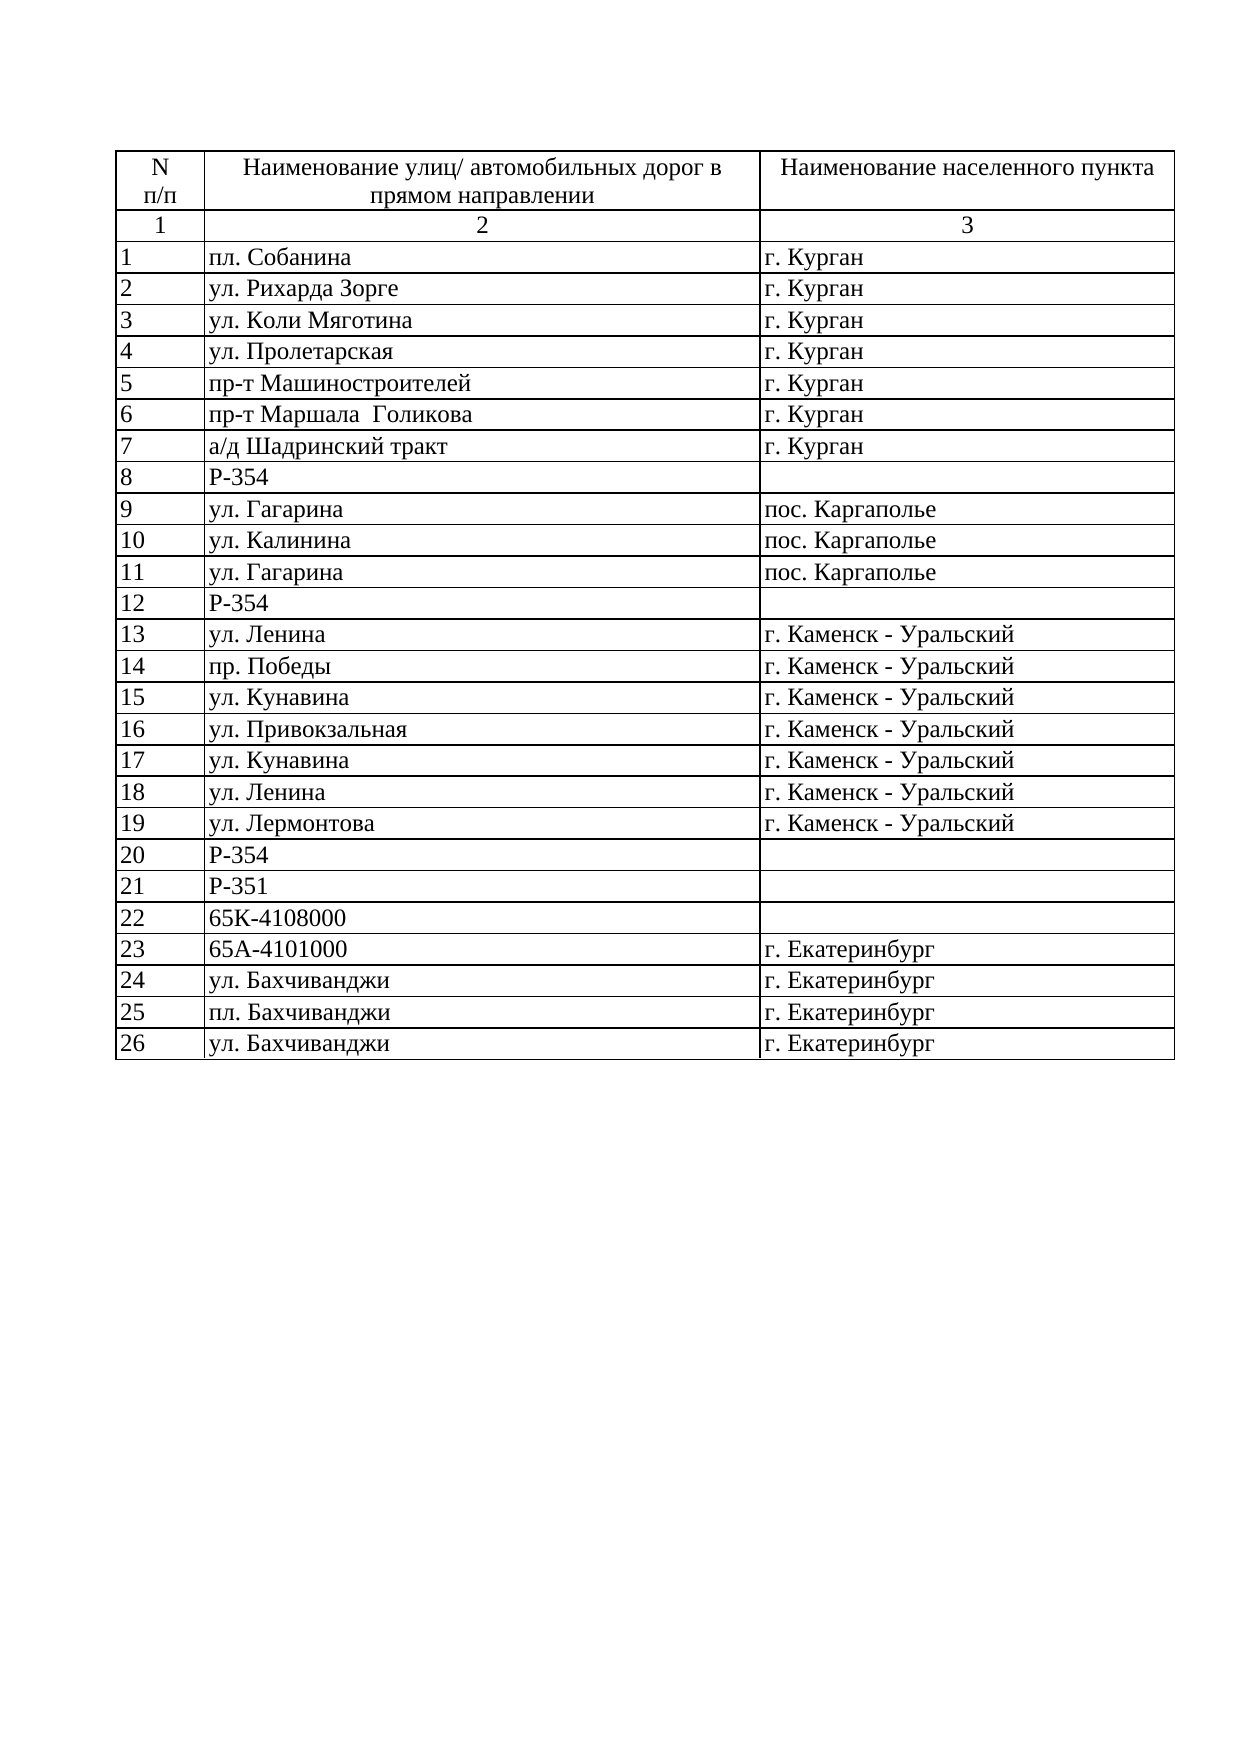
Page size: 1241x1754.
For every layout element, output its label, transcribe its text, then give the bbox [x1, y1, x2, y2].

table_cell г. Каменск - Уральский [761, 651, 1174, 681]
table_cell 24 [117, 966, 204, 996]
table_cell 8 [117, 462, 204, 492]
table_cell 3 [761, 211, 1174, 241]
table_cell 16 [117, 714, 204, 744]
table_cell г. Каменск - Уральский [761, 808, 1174, 838]
table_header N п/п [117, 152, 204, 209]
table_cell 1 [117, 242, 204, 272]
table_cell г. Каменск - Уральский [761, 777, 1174, 807]
table_cell [761, 871, 1174, 901]
table_cell пос. Каргаполье [761, 525, 1174, 555]
table_cell пр-т Маршала Голикова [205, 400, 759, 429]
table_cell пл. Бахчиванджи [205, 997, 759, 1027]
table_cell г. Курган [761, 305, 1174, 335]
table_cell а/д Шадринский тракт [205, 431, 759, 461]
table_cell Р-354 [205, 840, 759, 870]
table_cell 26 [117, 1029, 204, 1058]
table_cell 2 [117, 274, 204, 303]
table_cell г. Каменск - Уральский [761, 746, 1174, 775]
table_cell г. Курган [761, 368, 1174, 398]
table_cell г. Курган [761, 400, 1174, 429]
table_cell ул. Лермонтова [205, 808, 759, 838]
table_cell г. Екатеринбург [761, 934, 1174, 964]
table_cell пр. Победы [205, 651, 759, 681]
table_cell 2 [205, 211, 759, 241]
table_cell 13 [117, 620, 204, 649]
table_cell 7 [117, 431, 204, 461]
table_cell 12 [117, 588, 204, 618]
table_cell 9 [117, 494, 204, 524]
table_cell ул. Бахчиванджи [205, 966, 759, 996]
table_cell 15 [117, 683, 204, 712]
table_cell г. Курган [761, 274, 1174, 303]
table_cell ул. Гагарина [205, 557, 759, 587]
table_cell г. Екатеринбург [761, 997, 1174, 1027]
table_cell ул. Ленина [205, 777, 759, 807]
table_cell Р-354 [205, 462, 759, 492]
table_cell 5 [117, 368, 204, 398]
table_cell 65А-4101000 [205, 934, 759, 964]
table_cell 10 [117, 525, 204, 555]
table_cell [761, 903, 1174, 933]
table_cell г. Екатеринбург [761, 1029, 1174, 1058]
table_cell 18 [117, 777, 204, 807]
table_cell г. Курган [761, 242, 1174, 272]
table_cell ул. Бахчиванджи [205, 1029, 759, 1058]
table_cell ул. Рихарда Зорге [205, 274, 759, 303]
table_cell г. Каменск - Уральский [761, 714, 1174, 744]
table_cell г. Каменск - Уральский [761, 683, 1174, 712]
table_cell [761, 840, 1174, 870]
table_cell ул. Привокзальная [205, 714, 759, 744]
table_cell ул. Калинина [205, 525, 759, 555]
table_cell г. Курган [761, 337, 1174, 366]
table_cell пр-т Машиностроителей [205, 368, 759, 398]
table_cell Р-351 [205, 871, 759, 901]
table_cell 11 [117, 557, 204, 587]
table_cell ул. Пролетарская [205, 337, 759, 366]
table_cell 22 [117, 903, 204, 933]
table_cell 23 [117, 934, 204, 964]
table_header Наименование улиц/ автомобильных дорог в прямом направлении [205, 152, 759, 209]
table_cell 3 [117, 305, 204, 335]
table_cell ул. Кунавина [205, 683, 759, 712]
table_cell ул. Ленина [205, 620, 759, 649]
table_cell 4 [117, 337, 204, 366]
table_cell [761, 462, 1174, 492]
table_cell 1 [117, 211, 204, 241]
table_cell 17 [117, 746, 204, 775]
table_cell г. Екатеринбург [761, 966, 1174, 996]
table_cell пос. Каргаполье [761, 494, 1174, 524]
table_cell 25 [117, 997, 204, 1027]
table_header Наименование населенного пункта [761, 152, 1174, 209]
table_cell 20 [117, 840, 204, 870]
table_cell г. Курган [761, 431, 1174, 461]
table_cell 19 [117, 808, 204, 838]
table_cell г. Каменск - Уральский [761, 620, 1174, 649]
table_cell 14 [117, 651, 204, 681]
table_cell пос. Каргаполье [761, 557, 1174, 587]
table_cell ул. Коли Мяготина [205, 305, 759, 335]
table_cell ул. Гагарина [205, 494, 759, 524]
table_cell 21 [117, 871, 204, 901]
table_cell 65К-4108000 [205, 903, 759, 933]
table_cell пл. Собанина [205, 242, 759, 272]
table_cell ул. Кунавина [205, 746, 759, 775]
table_cell 6 [117, 400, 204, 429]
table_cell Р-354 [205, 588, 759, 618]
table_cell [761, 588, 1174, 618]
